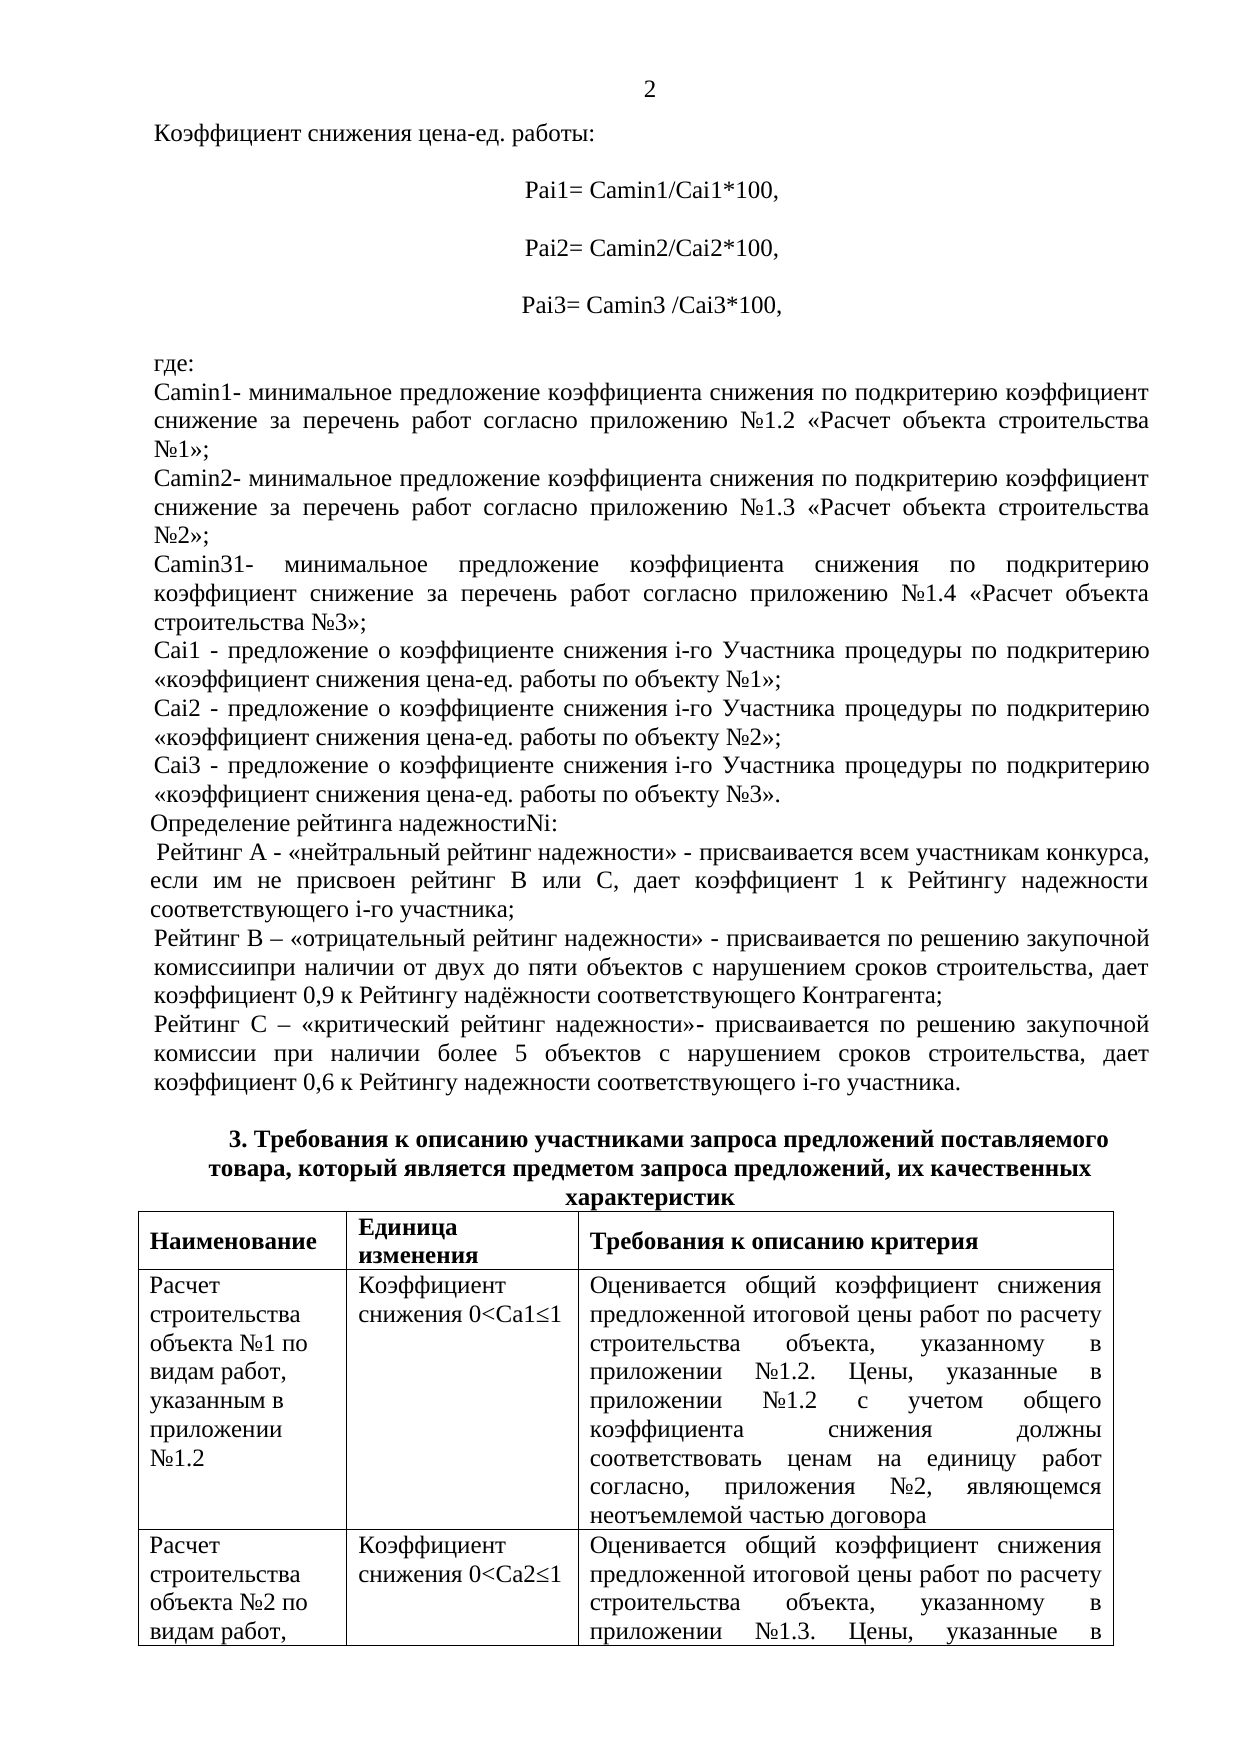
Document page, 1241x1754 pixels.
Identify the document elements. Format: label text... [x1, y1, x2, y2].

text Коэффициент снижения цена-ед. работы: [153, 118, 1150, 147]
text где: [153, 348, 1150, 377]
text Рейтинг B – «отрицательный рейтинг надежности» - присваивается по решению закупочной комиссиипри наличии от двух до пяти объектов с нарушением сроков строительства, дает коэффициент 0,9 к Рейтингу надёжности соответствующего Контрагента; [153, 923, 1150, 1009]
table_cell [579, 1530, 1113, 1645]
text 3. Требования к описанию участниками запроса предложений поставляемого товара, который является предметом запроса предложений, их качественных характеристик [150, 1124, 1150, 1211]
text Pai2= Camin2/Cai2*100, [153, 233, 1150, 262]
table_header Единица изменения [347, 1212, 578, 1269]
text Pai1= Camin1/Cai1*100, [153, 176, 1150, 204]
text Сai1 - предложение о коэффициенте снижения i-го Участника процедуры по подкритерию «коэффициент снижения цена-ед. работы по объекту №1»; [153, 636, 1150, 693]
table_header Наименование [139, 1212, 346, 1269]
text Camin2- минимальное предложение коэффициента снижения по подкритерию коэффициент снижение за перечень работ согласно приложению №1.3 «Расчет объекта строительства №2»; [153, 463, 1150, 549]
table_cell Расчет строительства объекта №1 по видам работ, указанным в приложении №1.2 [139, 1270, 346, 1529]
table_cell Коэффициент снижения 0<Са2≤1 [347, 1530, 578, 1645]
table_header Требования к описанию критерия [579, 1212, 1113, 1269]
text Рейтинг А - «нейтральный рейтинг надежности» - присваивается всем участникам конкурса, если им не присвоен рейтинг В или С, дает коэффициент 1 к Рейтингу надежности соответствующего i-го участника; [150, 837, 1150, 923]
text Pai3= Camin3 /Cai3*100, [153, 291, 1150, 319]
table_cell Оценивается общий коэффициент снижения предложенной итоговой цены работ по расчету строительства объекта, указанному в приложении №1.2. Цены, указанные в приложении №1.2 с учетом общего коэффициента снижения должны соответствовать ценам на единицу работ согласно, приложения №2, являющемся неотъемлемой частью договора [579, 1270, 1113, 1529]
text Camin1- минимальное предложение коэффициента снижения по подкритерию коэффициент снижение за перечень работ согласно приложению №1.2 «Расчет объекта строительства №1»; [153, 377, 1150, 463]
text Сai2 - предложение о коэффициенте снижения i-го Участника процедуры по подкритерию «коэффициент снижения цена-ед. работы по объекту №2»; [153, 693, 1150, 751]
text Определение рейтинга надежностиNi: [150, 808, 1150, 837]
text Camin31- минимальное предложение коэффициента снижения по подкритерию коэффициент снижение за перечень работ согласно приложению №1.4 «Расчет объекта строительства №3»; [153, 549, 1150, 636]
text Сai3 - предложение о коэффициенте снижения i-го Участника процедуры по подкритерию «коэффициент снижения цена-ед. работы по объекту №3». [153, 751, 1150, 808]
table_cell Коэффициент снижения 0<Са1≤1 [347, 1270, 578, 1529]
text Рейтинг С – «критический рейтинг надежности»- присваивается по решению закупочной комиссии при наличии более 5 объектов с нарушением сроков строительства, дает коэффициент 0,6 к Рейтингу надежности соответствующего i-го участника. [153, 1009, 1150, 1096]
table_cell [139, 1530, 346, 1645]
